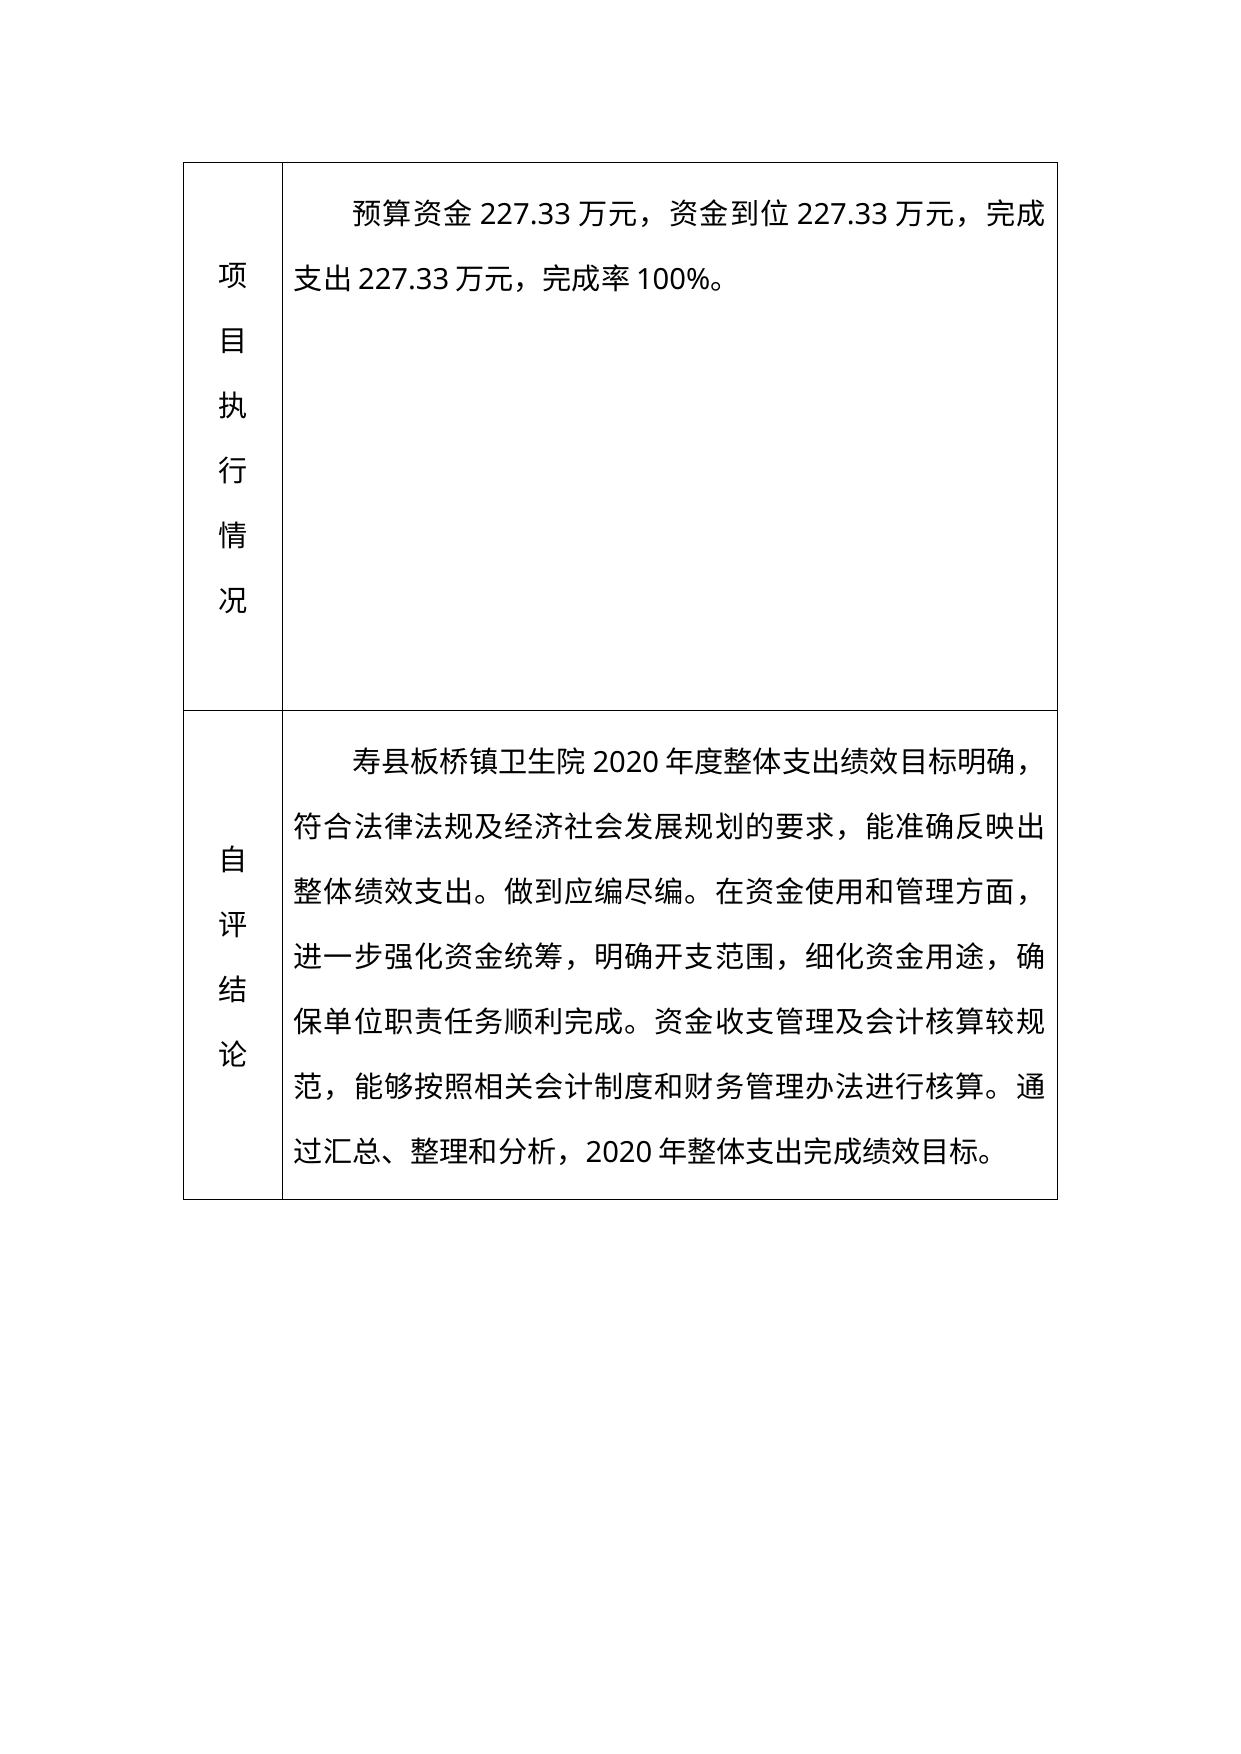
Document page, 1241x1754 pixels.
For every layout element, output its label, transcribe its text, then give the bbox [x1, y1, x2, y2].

table_cell 预算资金227.33万元，资金到位227.33万元，完成支出227.33万元，完成率100%。 [283, 163, 1057, 710]
table_cell 项 目 执 行 情 况 [184, 163, 282, 710]
table_cell 寿县板桥镇卫生院2020年度整体支出绩效目标明确，符合法律法规及经济社会发展规划的要求，能准确反映出整体绩效支出。做到应编尽编。在资金使用和管理方面，进一步强化资金统筹，明确开支范围，细化资金用途，确保单位职责任务顺利完成。资金收支管理及会计核算较规范，能够按照相关会计制度和财务管理办法进行核算。通过汇总、整理和分析，2020年整体支出完成绩效目标。 [283, 711, 1057, 1199]
table_cell 自 评 结 论 [184, 711, 282, 1199]
